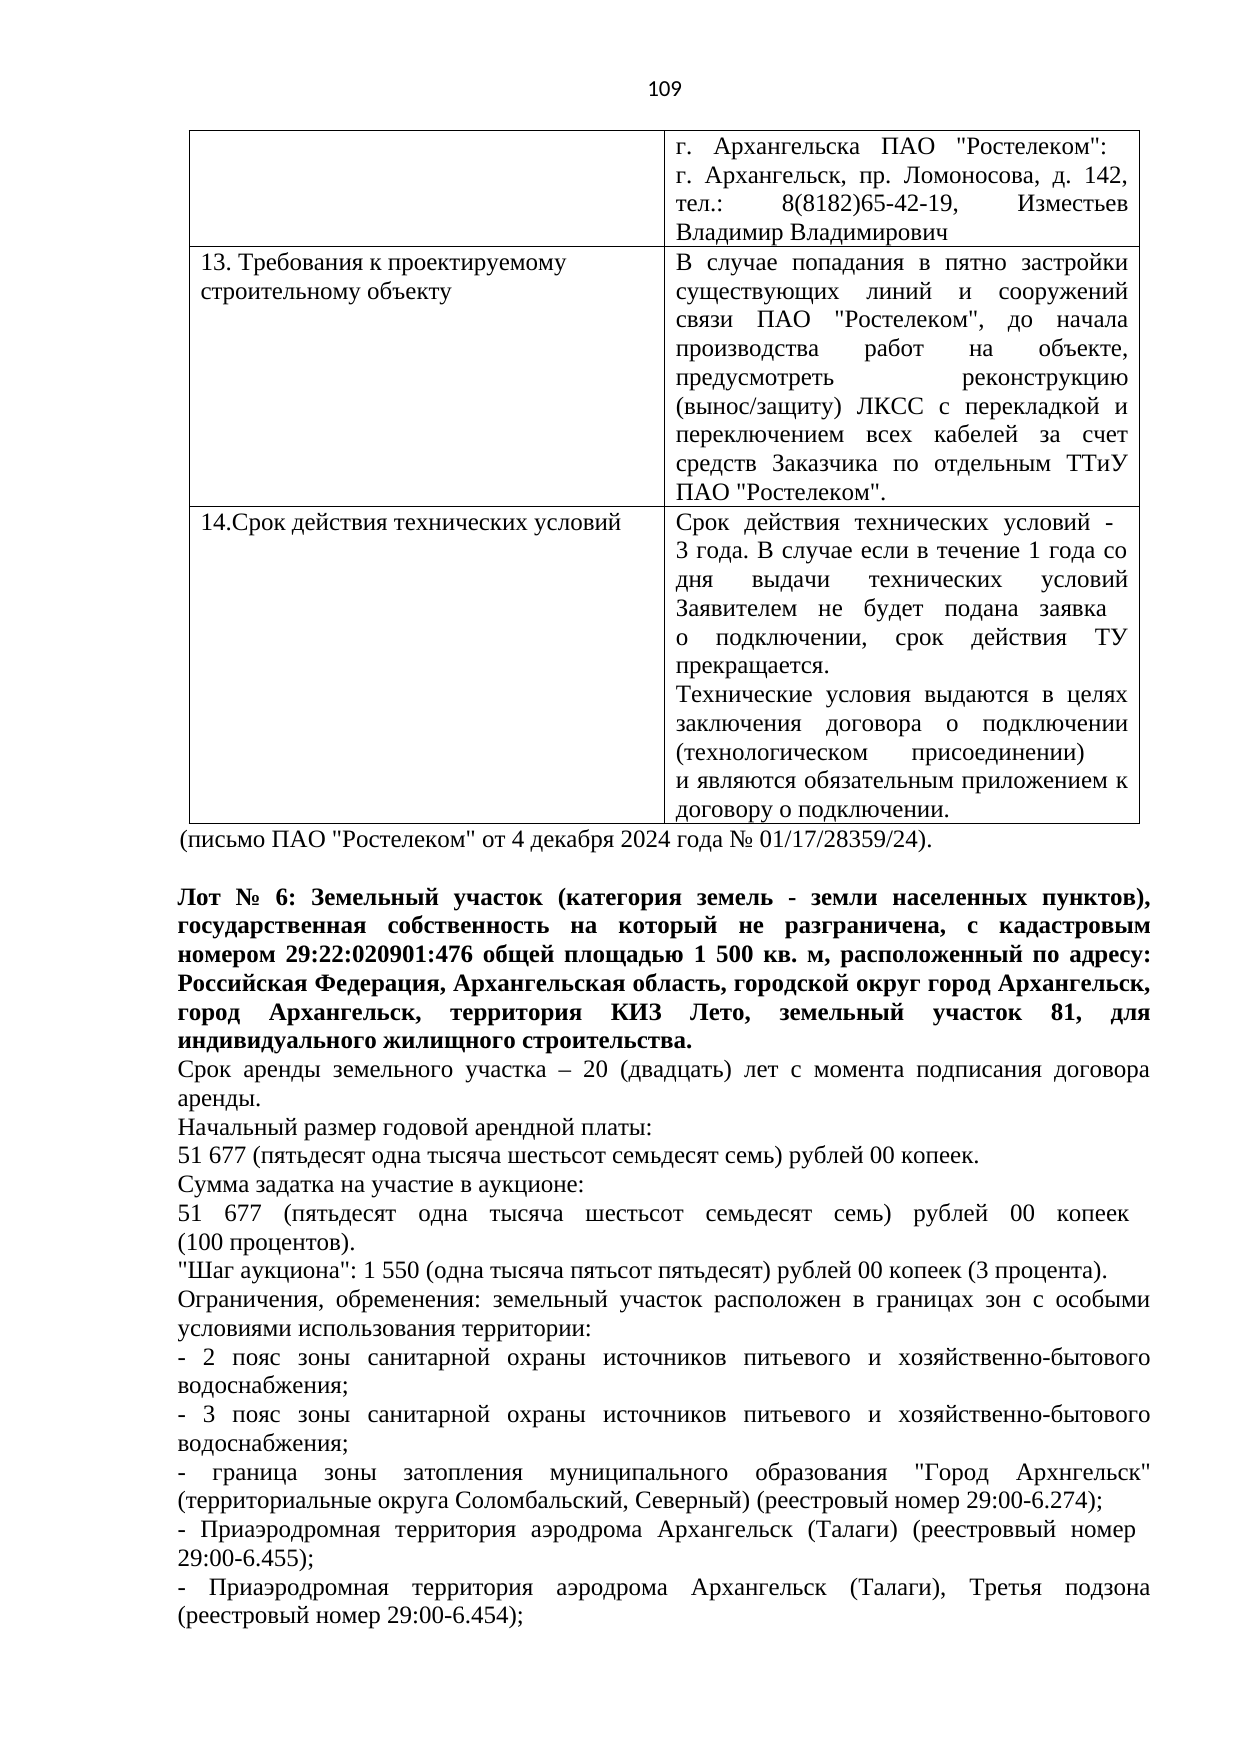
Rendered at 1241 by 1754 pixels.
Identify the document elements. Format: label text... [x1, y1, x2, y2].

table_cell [190, 131, 664, 246]
text 51 677 (пятьдесят одна тысяча шестьсот семьдесят семь) рублей 00 копеек (100 процентов). [177, 1198, 1152, 1255]
text - Приаэродромная территория аэродрома Архангельск (Талаги), Третья подзона (реестровый номер 29:00-6.454); [177, 1572, 1152, 1629]
table_cell 13. Требования к проектируемому строительному объекту [190, 247, 664, 506]
text Начальный размер годовой арендной платы: [177, 1112, 1152, 1140]
text "Шаг аукциона": 1 550 (одна тысяча пятьсот пятьдесят) рублей 00 копеек (3 процента). [177, 1255, 1152, 1284]
text - 3 пояс зоны санитарной охраны источников питьевого и хозяйственно-бытового водоснабжения; [177, 1399, 1152, 1457]
text (письмо ПАО "Ростелеком" от 4 декабря 2024 года № 01/17/28359/24). [179, 824, 1152, 853]
table_cell В случае попадания в пятно застройки существующих линий и сооружений связи ПАО "Ростелеком", до начала производства работ на объекте, предусмотреть реконструкцию (вынос/защиту) ЛКСС с перекладкой и переключением всех кабелей за счет средств Заказчика по отдельным ТТиУ ПАО "Ростелеком". [665, 247, 1139, 506]
text - граница зоны затопления муниципального образования "Город Архнгельск" (территориальные округа Соломбальский, Северный) (реестровый номер 29:00-6.274); [177, 1457, 1152, 1514]
text Сумма задатка на участие в аукционе: [177, 1169, 1152, 1198]
text - 2 пояс зоны санитарной охраны источников питьевого и хозяйственно-бытового водоснабжения; [177, 1342, 1152, 1399]
table_cell Срок действия технических условий - 3 года. В случае если в течение 1 года со дня выдачи технических условий Заявителем не будет подана заявка о подключении, срок действия ТУ прекращается. Технические условия выдаются в целях заключения договора о подключении (технологическом присоединении) и являются обязательным приложением к договору о подключении. [665, 507, 1139, 823]
text Ограничения, обременения: земельный участок расположен в границах зон с особыми условиями использования территории: [177, 1284, 1152, 1342]
text Срок аренды земельного участка – 20 (двадцать) лет с момента подписания договора аренды. [177, 1054, 1152, 1112]
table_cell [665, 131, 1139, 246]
text Лот № 6: Земельный участок (категория земель - земли населенных пунктов), государственная собственность на который не разграничена, с кадастровым номером 29:22:020901:476 общей площадью 1 500 кв. м, расположенный по адресу: Российская Федерация, Архангельская область, городской округ город Архангельск, город Архангельск, территория КИЗ Лето, земельный участок 81, для индивидуального жилищного строительства. [177, 882, 1152, 1054]
table_cell 14.Срок действия технических условий [190, 507, 664, 823]
text 51 677 (пятьдесят одна тысяча шестьсот семьдесят семь) рублей 00 копеек. [177, 1140, 1152, 1169]
text - Приаэродромная территория аэродрома Архангельск (Талаги) (реестроввый номер 29:00-6.455); [177, 1514, 1152, 1572]
